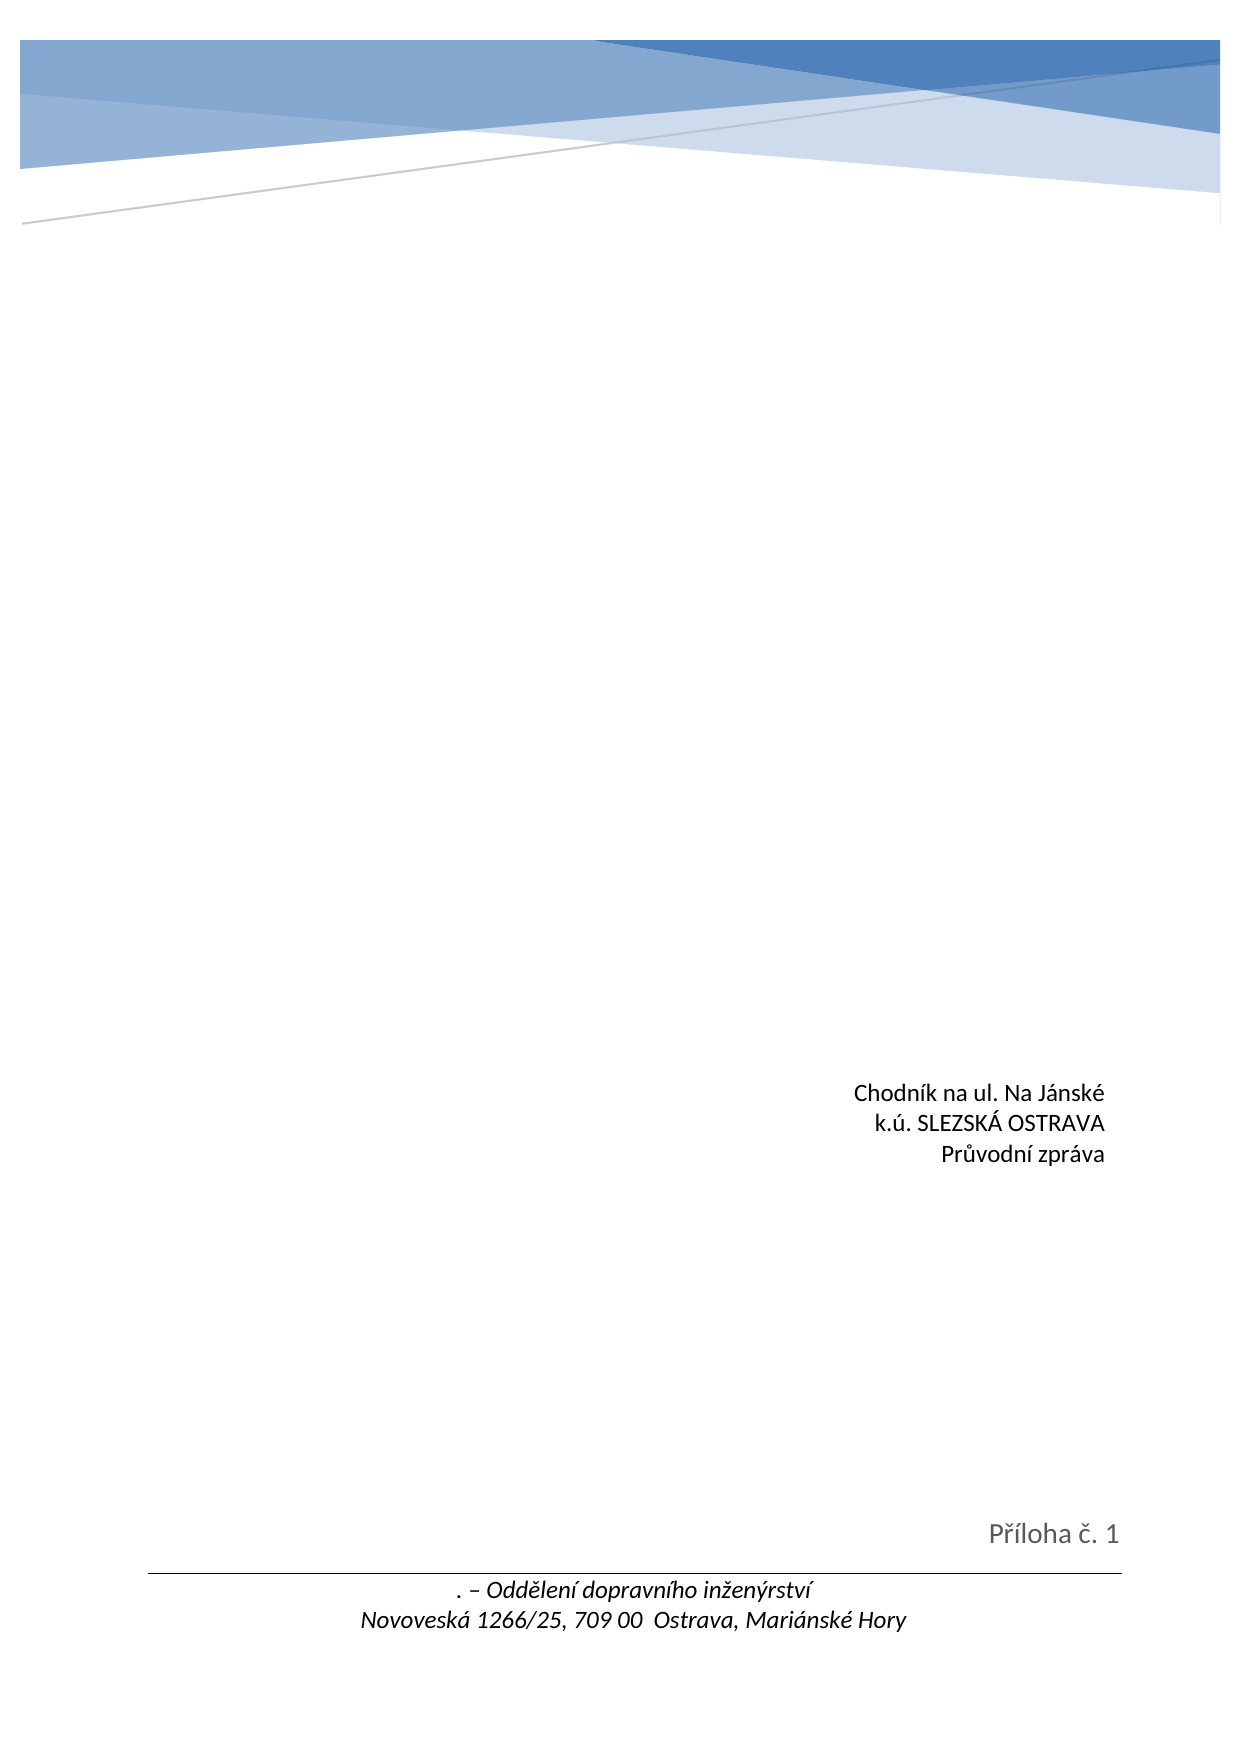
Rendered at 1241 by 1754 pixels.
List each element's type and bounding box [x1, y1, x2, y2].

picture [20, 40, 1221, 240]
